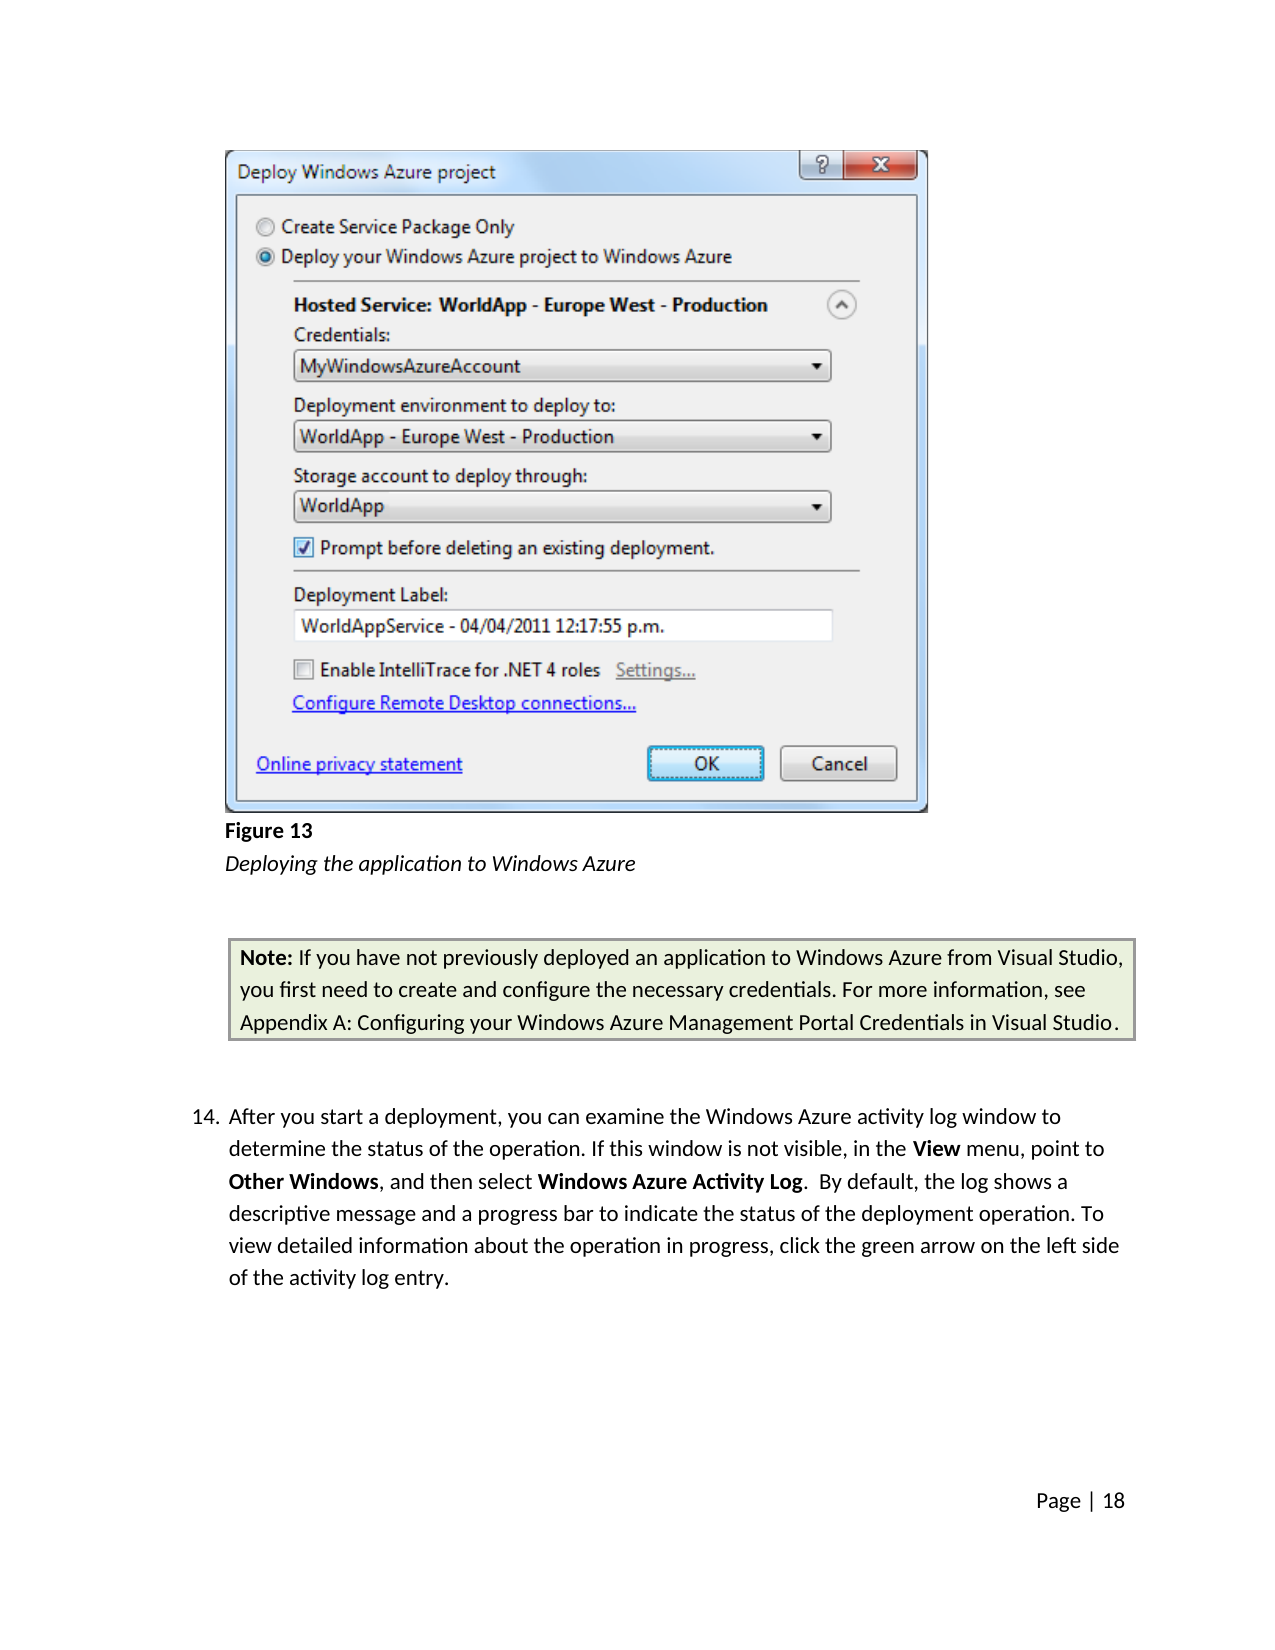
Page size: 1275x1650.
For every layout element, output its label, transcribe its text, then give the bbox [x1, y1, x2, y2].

list After you start a deployment, you can examine the Windows Azure activity log window to determine the status of the operation. If this window is not visible, in the View menu, point to Other Windows, and then select Windows Azure Activity Log. By default, the log shows a descriptive message and a progress bar to indicate the status of the deployment operation. To view detailed information about the operation in progress, click the green arrow on the left side of the activity log entry. [191, 1102, 1125, 1291]
picture [225, 150, 929, 813]
text Note: If you have not previously deployed an application to Windows Azure from Visual Studio, you first need to create and configure the necessary credentials. For more information, see . [231, 941, 1133, 1038]
text Deploying the application to Windows Azure [225, 849, 1125, 877]
